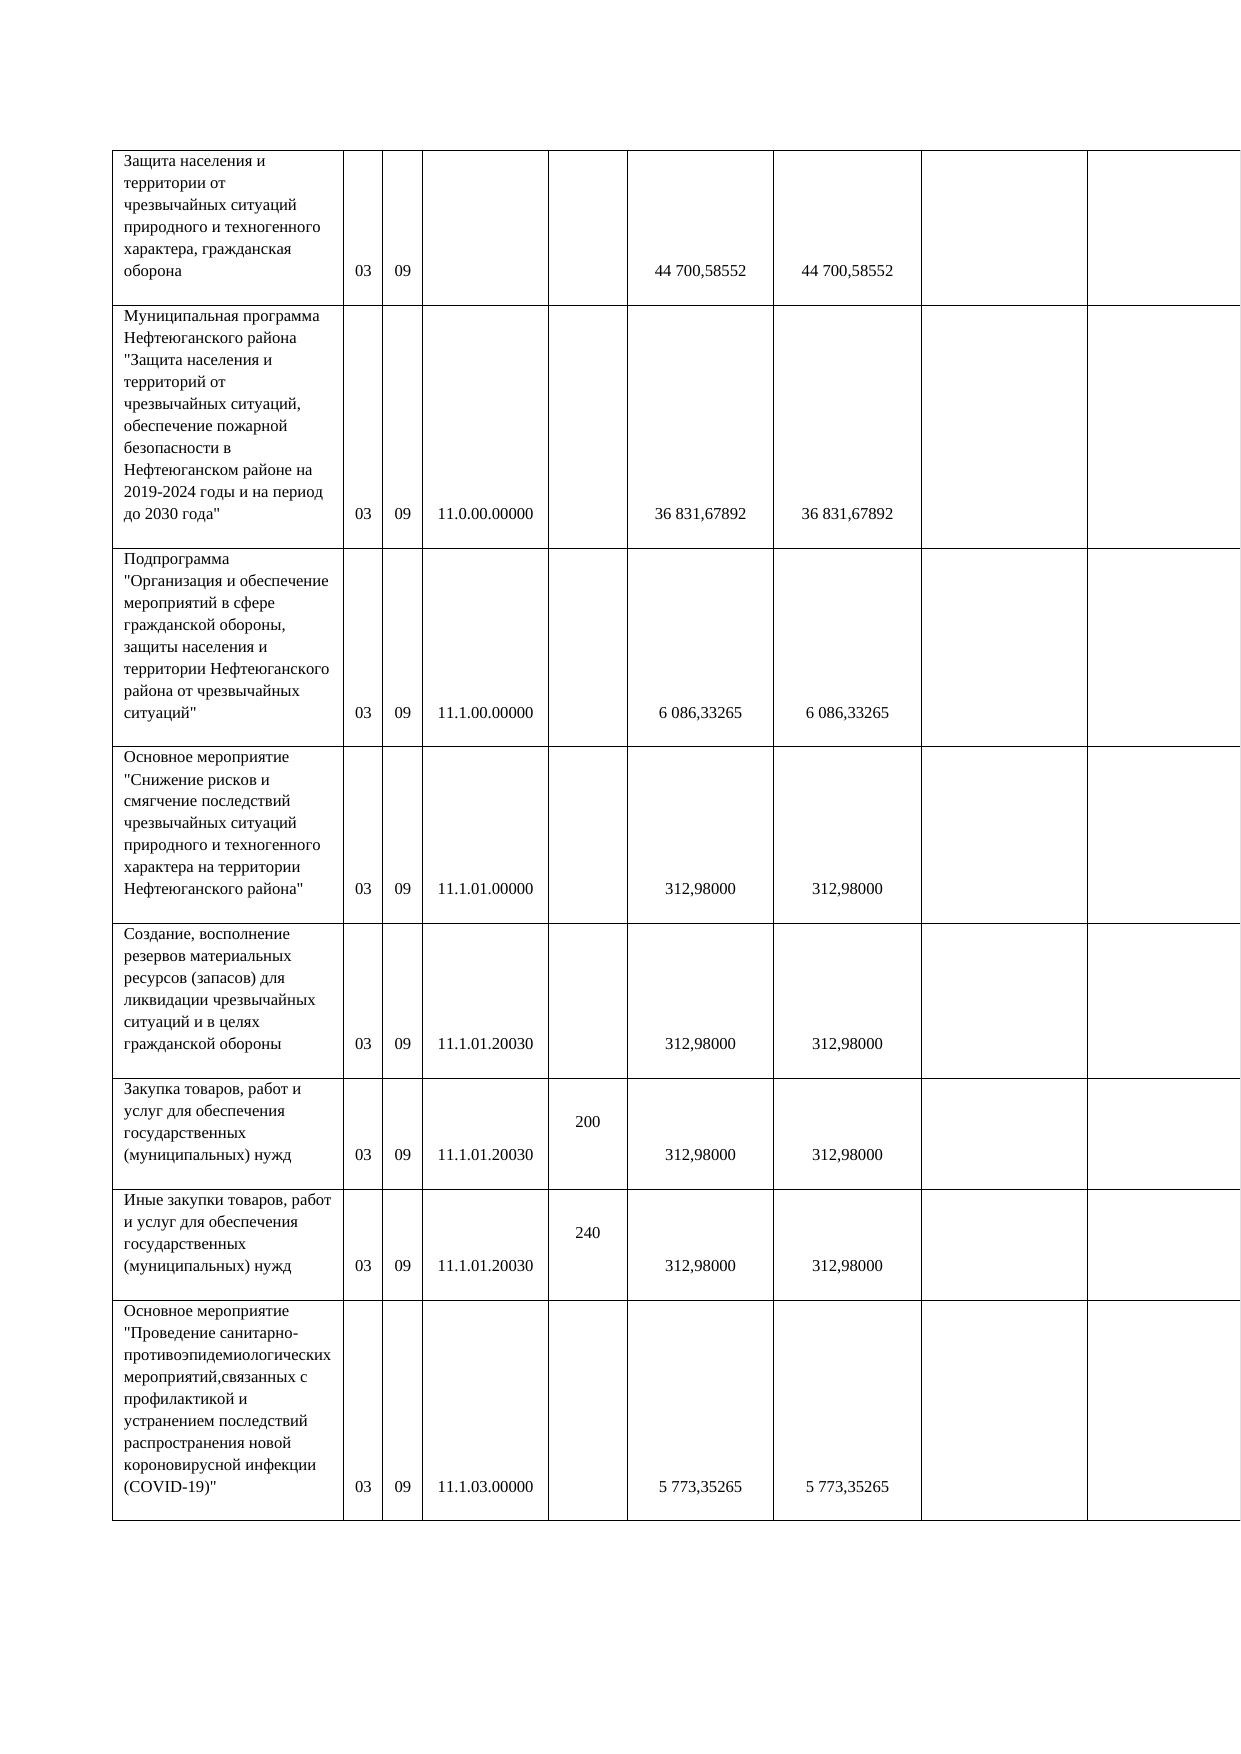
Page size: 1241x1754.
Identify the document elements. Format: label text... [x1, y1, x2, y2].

table_cell [1088, 747, 1240, 923]
table_cell Иные закупки товаров, работ и услуг для обеспечения государственных (муниципальных) нужд [113, 1190, 343, 1299]
table_cell 312,98000 [628, 1190, 773, 1299]
table_cell 312,98000 [628, 747, 773, 923]
table_cell 200 [549, 1079, 627, 1189]
table_cell [1088, 1079, 1240, 1189]
table_cell 09 [383, 306, 422, 547]
table_cell [922, 1190, 1087, 1299]
table_cell [549, 549, 627, 746]
table_cell [1088, 151, 1240, 305]
table_cell 36 831,67892 [628, 306, 773, 547]
table_cell 11.1.00.00000 [423, 549, 548, 746]
table_cell Муниципальная программа Нефтеюганского района "Защита населения и территорий от чрезвычайных ситуаций, обеспечение пожарной безопасности в Нефтеюганском районе на 2019-2024 годы и на период до 2030 года" [113, 306, 343, 547]
table_cell 36 831,67892 [774, 306, 921, 547]
table_cell [549, 151, 627, 305]
table_cell 03 [344, 306, 382, 547]
table_cell 5 773,35265 [628, 1301, 773, 1520]
table_cell [922, 151, 1087, 305]
table_cell 44 700,58552 [628, 151, 773, 305]
table_cell 11.1.01.20030 [423, 924, 548, 1078]
table_cell [549, 747, 627, 923]
table_cell 09 [383, 151, 422, 305]
table_cell [922, 1301, 1087, 1520]
table_cell Закупка товаров, работ и услуг для обеспечения государственных (муниципальных) нужд [113, 1079, 343, 1189]
table_cell 11.1.01.20030 [423, 1190, 548, 1299]
table_cell 11.1.01.20030 [423, 1079, 548, 1189]
table_cell 6 086,33265 [628, 549, 773, 746]
table_cell 03 [344, 549, 382, 746]
table_cell [423, 151, 548, 305]
table_cell 5 773,35265 [774, 1301, 921, 1520]
table_cell [922, 1079, 1087, 1189]
table_cell 312,98000 [774, 1079, 921, 1189]
table_cell 09 [383, 549, 422, 746]
table_cell Подпрограмма "Организация и обеспечение мероприятий в сфере гражданской обороны, защиты населения и территории Нефтеюганского района от чрезвычайных ситуаций" [113, 549, 343, 746]
table_cell 09 [383, 1301, 422, 1520]
table_cell 11.0.00.00000 [423, 306, 548, 547]
table_cell [1088, 924, 1240, 1078]
table_cell [1088, 306, 1240, 547]
table_cell Создание, восполнение резервов материальных ресурсов (запасов) для ликвидации чрезвычайных ситуаций и в целях гражданской обороны [113, 924, 343, 1078]
table_cell 44 700,58552 [774, 151, 921, 305]
table_cell 03 [344, 1301, 382, 1520]
table_cell [1088, 1301, 1240, 1520]
table_cell 11.1.03.00000 [423, 1301, 548, 1520]
table_cell [1088, 549, 1240, 746]
table_cell Основное мероприятие "Проведение санитарно-противоэпидемиологических мероприятий,связанных с профилактикой и устранением последствий распространения новой короновирусной инфекции (COVID-19)" [113, 1301, 343, 1520]
table_cell [549, 306, 627, 547]
table_cell 09 [383, 747, 422, 923]
table_cell 312,98000 [774, 1190, 921, 1299]
table_cell [549, 924, 627, 1078]
table_cell 03 [344, 747, 382, 923]
table_cell 03 [344, 151, 382, 305]
table_cell 03 [344, 924, 382, 1078]
table_cell 09 [383, 1190, 422, 1299]
table_cell [549, 1301, 627, 1520]
table_cell 312,98000 [774, 747, 921, 923]
table_cell [922, 306, 1087, 547]
table_cell [922, 747, 1087, 923]
table_cell Защита населения и территории от чрезвычайных ситуаций природного и техногенного характера, гражданская оборона [113, 151, 343, 305]
table_cell 312,98000 [628, 1079, 773, 1189]
table_cell [922, 924, 1087, 1078]
table_cell 312,98000 [774, 924, 921, 1078]
table_cell [922, 549, 1087, 746]
table_cell 03 [344, 1190, 382, 1299]
table_cell 6 086,33265 [774, 549, 921, 746]
table_cell 312,98000 [628, 924, 773, 1078]
table_cell 03 [344, 1079, 382, 1189]
table_cell 11.1.01.00000 [423, 747, 548, 923]
table_cell Основное мероприятие "Снижение рисков и смягчение последствий чрезвычайных ситуаций природного и техногенного характера на территории Нефтеюганского района" [113, 747, 343, 923]
table_cell 240 [549, 1190, 627, 1299]
table_cell 09 [383, 924, 422, 1078]
table_cell 09 [383, 1079, 422, 1189]
table_cell [1088, 1190, 1240, 1299]
